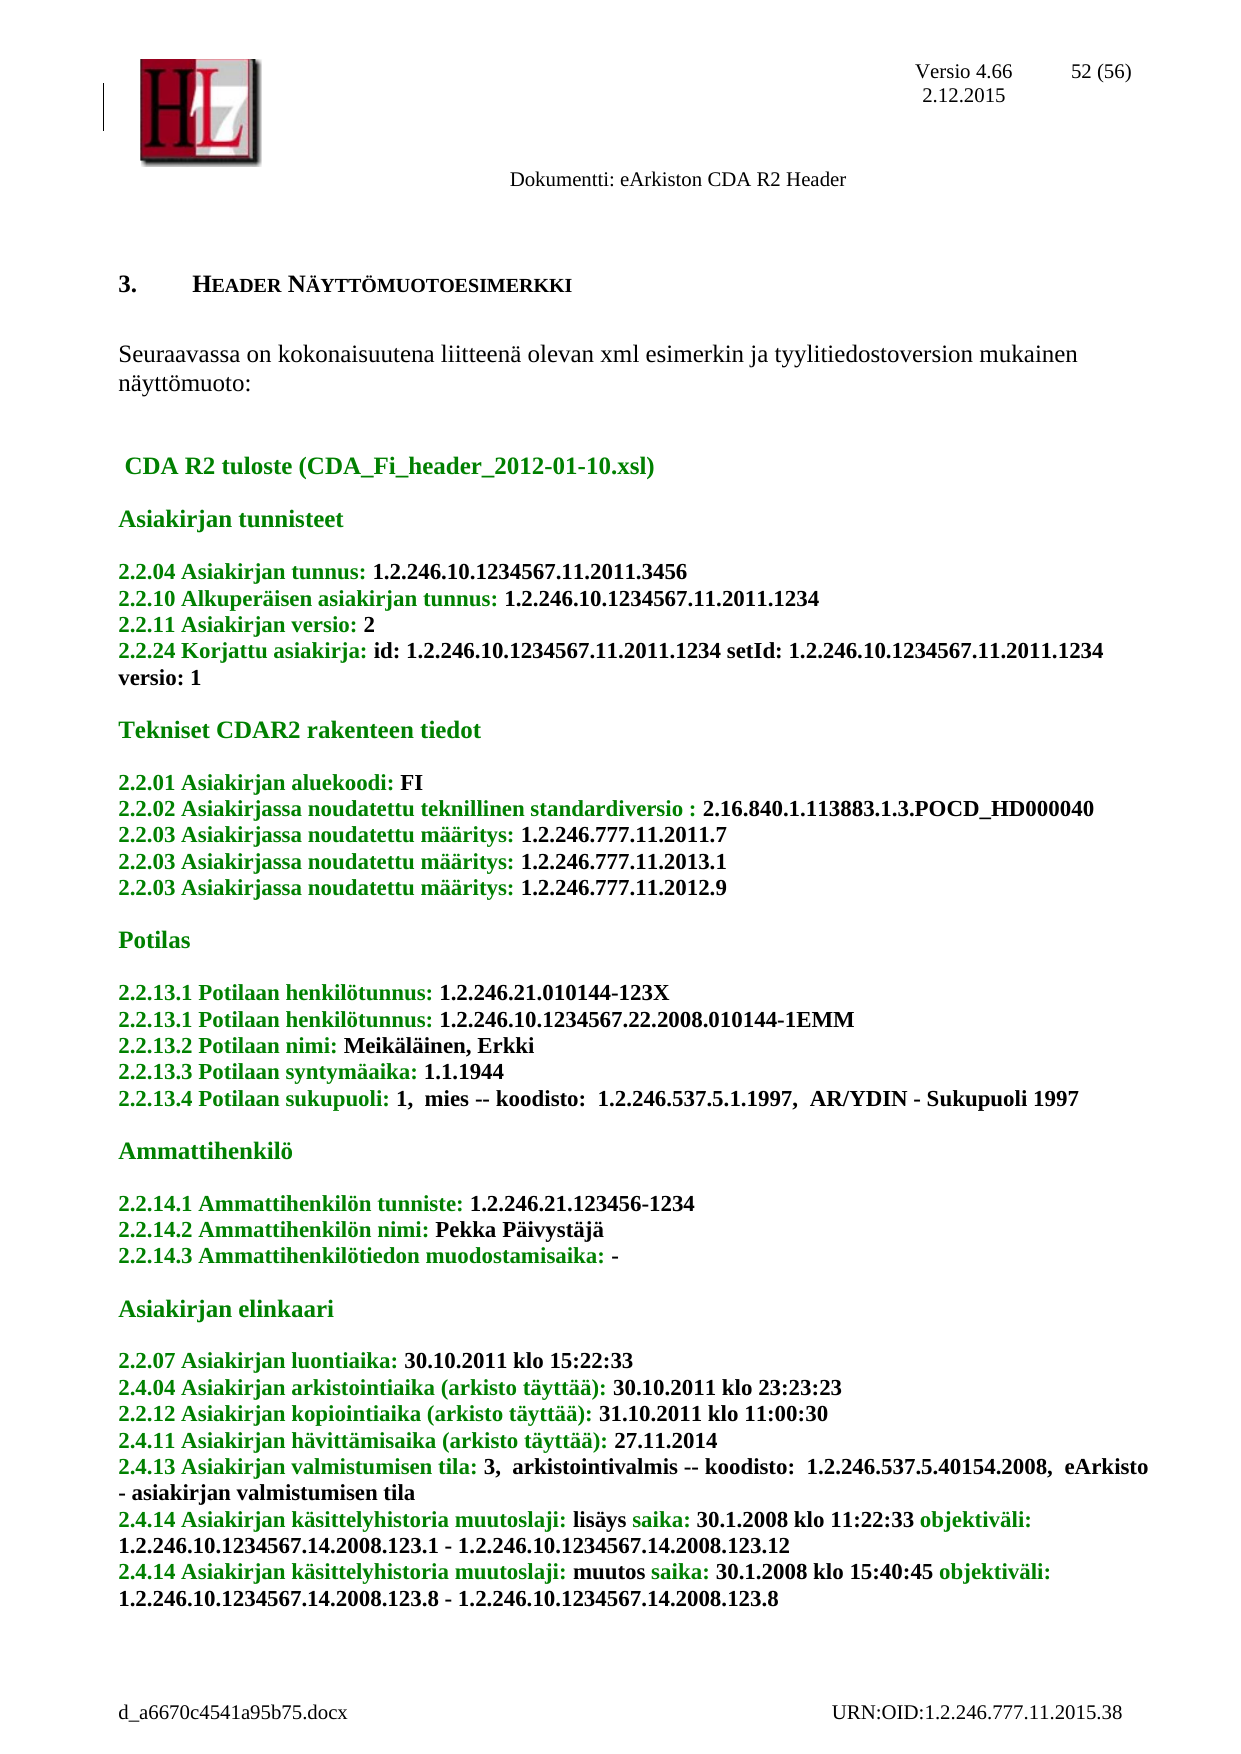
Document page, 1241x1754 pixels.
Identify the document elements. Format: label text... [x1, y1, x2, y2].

text 2.2.14.1 Ammattihenkilön tunniste: 1.2.246.21.123456-1234 2.2.14.2 Ammattihenkilön nimi: Pekka Päivystäjä 2.2.14.3 Ammattihenkilötiedon muodostamisaika: - [118, 1190, 1152, 1269]
text 2.2.13.1 Potilaan henkilötunnus: 1.2.246.21.010144-123X 2.2.13.1 Potilaan henkilötunnus: 1.2.246.10.1234567.22.2008.010144-1EMM 2.2.13.2 Potilaan nimi: Meikäläinen, Erkki 2.2.13.3 Potilaan syntymäaika: 1.1.1944 2.2.13.4 Potilaan sukupuoli: 1, mies -- koodisto: 1.2.246.537.5.1.1997, AR/YDIN - Sukupuoli 1997 [118, 979, 1152, 1111]
text 2.2.04 Asiakirjan tunnus: 1.2.246.10.1234567.11.2011.3456 2.2.10 Alkuperäisen asiakirjan tunnus: 1.2.246.10.1234567.11.2011.1234 2.2.11 Asiakirjan versio: 2 2.2.24 Korjattu asiakirja: id: 1.2.246.10.1234567.11.2011.1234 setId: 1.2.246.10.1234567.11.2011.1234 versio: 1 [118, 558, 1152, 690]
text Tekniset CDAR2 rakenteen tiedot [118, 715, 1152, 744]
text 2.2.01 Asiakirjan aluekoodi: FI 2.2.02 Asiakirjassa noudatettu teknillinen standardiversio : 2.16.840.1.113883.1.3.POCD_HD000040 2.2.03 Asiakirjassa noudatettu määritys: 1.2.246.777.11.2011.7 2.2.03 Asiakirjassa noudatettu määritys: 1.2.246.777.11.2013.1 2.2.03 Asiakirjassa noudatettu määritys: 1.2.246.777.11.2012.9 [118, 769, 1152, 901]
text Ammattihenkilö [118, 1136, 1152, 1165]
picture [140, 59, 263, 167]
text Asiakirjan tunnisteet [118, 504, 1152, 533]
text CDA R2 tuloste (CDA_Fi_header_2012-01-10.xsl) [118, 451, 1152, 479]
text Potilas [118, 926, 1152, 954]
text Seuraavassa on kokonaisuutena liitteenä olevan xml esimerkin ja tyylitiedostoversion mukainen näyttömuoto: [118, 339, 1152, 397]
text Asiakirjan elinkaari [118, 1294, 1152, 1323]
subtitle Header Näyttömuotoesimerkki [118, 269, 1152, 298]
